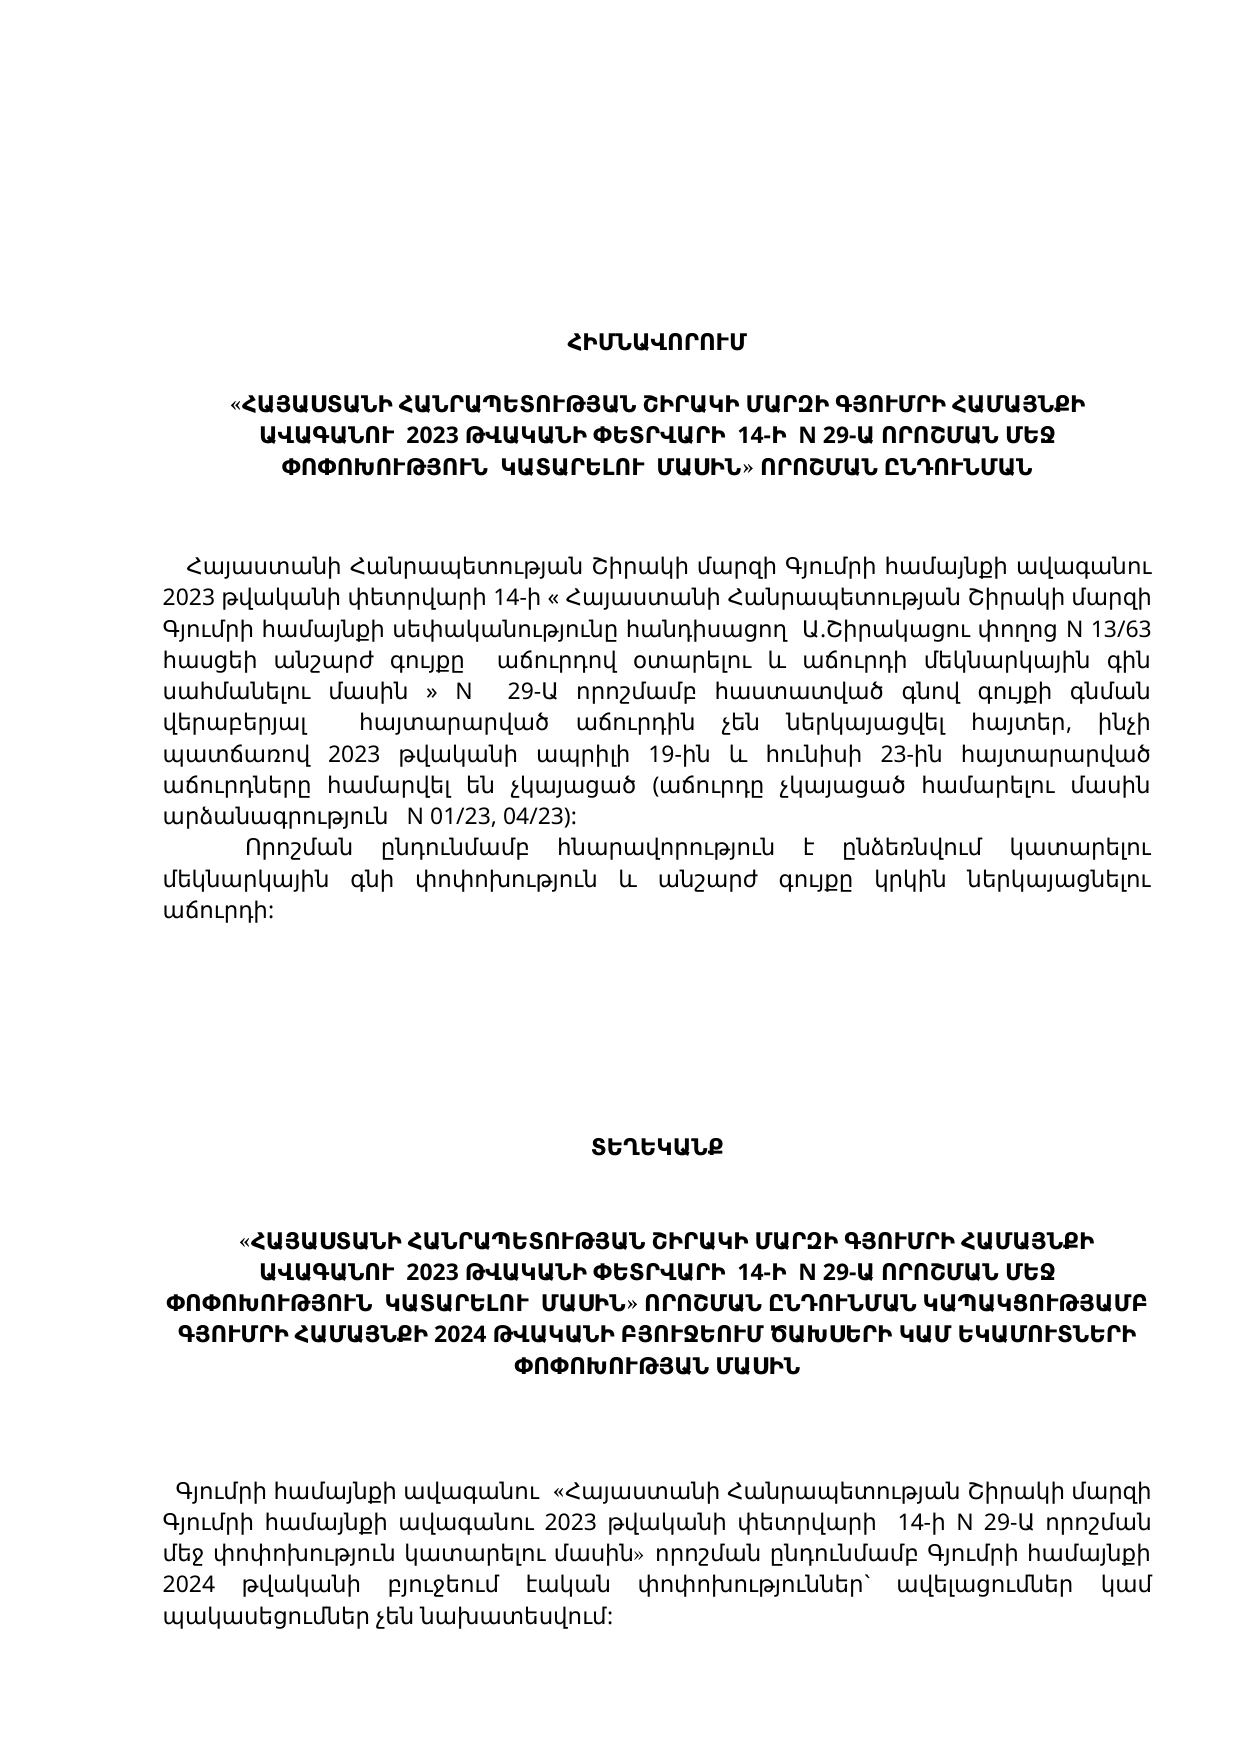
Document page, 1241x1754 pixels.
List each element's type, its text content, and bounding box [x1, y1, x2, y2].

text ՀԱՅԱՍՏԱՆԻ ՀԱՆՐԱՊԵՏՈՒԹՅԱՆ ՇԻՐԱԿԻ ՄԱՐԶԻ ԳՅՈՒՄՐԻ ՀԱՄԱՅՆՔԻ ԱՎԱԳԱՆՈՒ 2023 ԹՎԱԿԱՆԻ ՓԵՏՐՎԱՐԻ 14-Ի N 29-Ա ՈՐՈՇՄԱՆ ՄԵՋ ՓՈՓՈԽՈՒԹՅՈՒՆ ԿԱՏԱՐԵԼՈՒ ՄԱՍԻՆ ՈՐՈՇՄԱՆ ԸՆԴՈՒՆՄԱՆ [162, 388, 1152, 482]
text ՀԱՅԱՍՏԱՆԻ ՀԱՆՐԱՊԵՏՈՒԹՅԱՆ ՇԻՐԱԿԻ ՄԱՐԶԻ ԳՅՈՒՄՐԻ ՀԱՄԱՅՆՔԻ ԱՎԱԳԱՆՈՒ 2023 ԹՎԱԿԱՆԻ ՓԵՏՐՎԱՐԻ 14-Ի N 29-Ա ՈՐՈՇՄԱՆ ՄԵՋ ՓՈՓՈԽՈՒԹՅՈՒՆ ԿԱՏԱՐԵԼՈՒ ՄԱՍԻՆ ՈՐՈՇՄԱՆ ԸՆԴՈՒՆՄԱՆ ԿԱՊԱԿՑՈՒԹՅԱՄԲ ԳՅՈՒՄՐԻ ՀԱՄԱՅՆՔԻ 2024 ԹՎԱԿԱՆԻ ԲՅՈՒՋԵՈՒՄ ԾԱԽՍԵՐԻ ԿԱՄ ԵԿԱՄՈՒՏՆԵՐԻ ՓՈՓՈԽՈՒԹՅԱՆ ՄԱՍԻՆ [162, 1225, 1152, 1381]
text Որոշման ընդունմամբ հնարավորություն է ընձեռնվում կատարելու մեկնարկային գնի փոփոխություն և անշարժ գույքը կրկին ներկայացնելու աճուրդի: [162, 831, 1152, 925]
text Հայաստանի Հանրապետության Շիրակի մարզի Գյումրի համայնքի ավագանու 2023 թվականի փետրվարի 14-ի « Հայաստանի Հանրապետության Շիրակի մարզի Գյումրի համայնքի սեփականությունը հանդիսացող Ա.Շիրակացու փողոց N 13/63 հասցեի անշարժ գույքը աճուրդով օտարելու և աճուրդի մեկնարկային գին սահմանելու մասին » N 29-Ա որոշմամբ հաստատված գնով գույքի գնման վերաբերյալ հայտարարված աճուրդին չեն ներկայացվել հայտեր, ինչի պատճառով 2023 թվականի ապրիլի 19-ին և հունիսի 23-ին հայտարարված աճուրդները համարվել են չկայացած (աճուրդը չկայացած համարելու մասին արձանագրություն N 01/23, 04/23): [162, 550, 1152, 831]
text Գյումրի համայնքի ավագանու Հայաստանի Հանրապետության Շիրակի մարզի Գյումրի համայնքի ավագանու 2023 թվականի փետրվարի 14-ի N 29-Ա որոշման մեջ փոփոխություն կատարելու մասին որոշման ընդունմամբ Գյումրի համայնքի 2024 թվականի բյուջեում էական փոփոխություններ` ավելացումներ կամ պակասեցումներ չեն նախատեսվում: [162, 1475, 1152, 1631]
text ՏԵՂԵԿԱՆՔ [162, 1131, 1152, 1162]
text ՀԻՄՆԱՎՈՐՈՒՄ [162, 326, 1152, 357]
